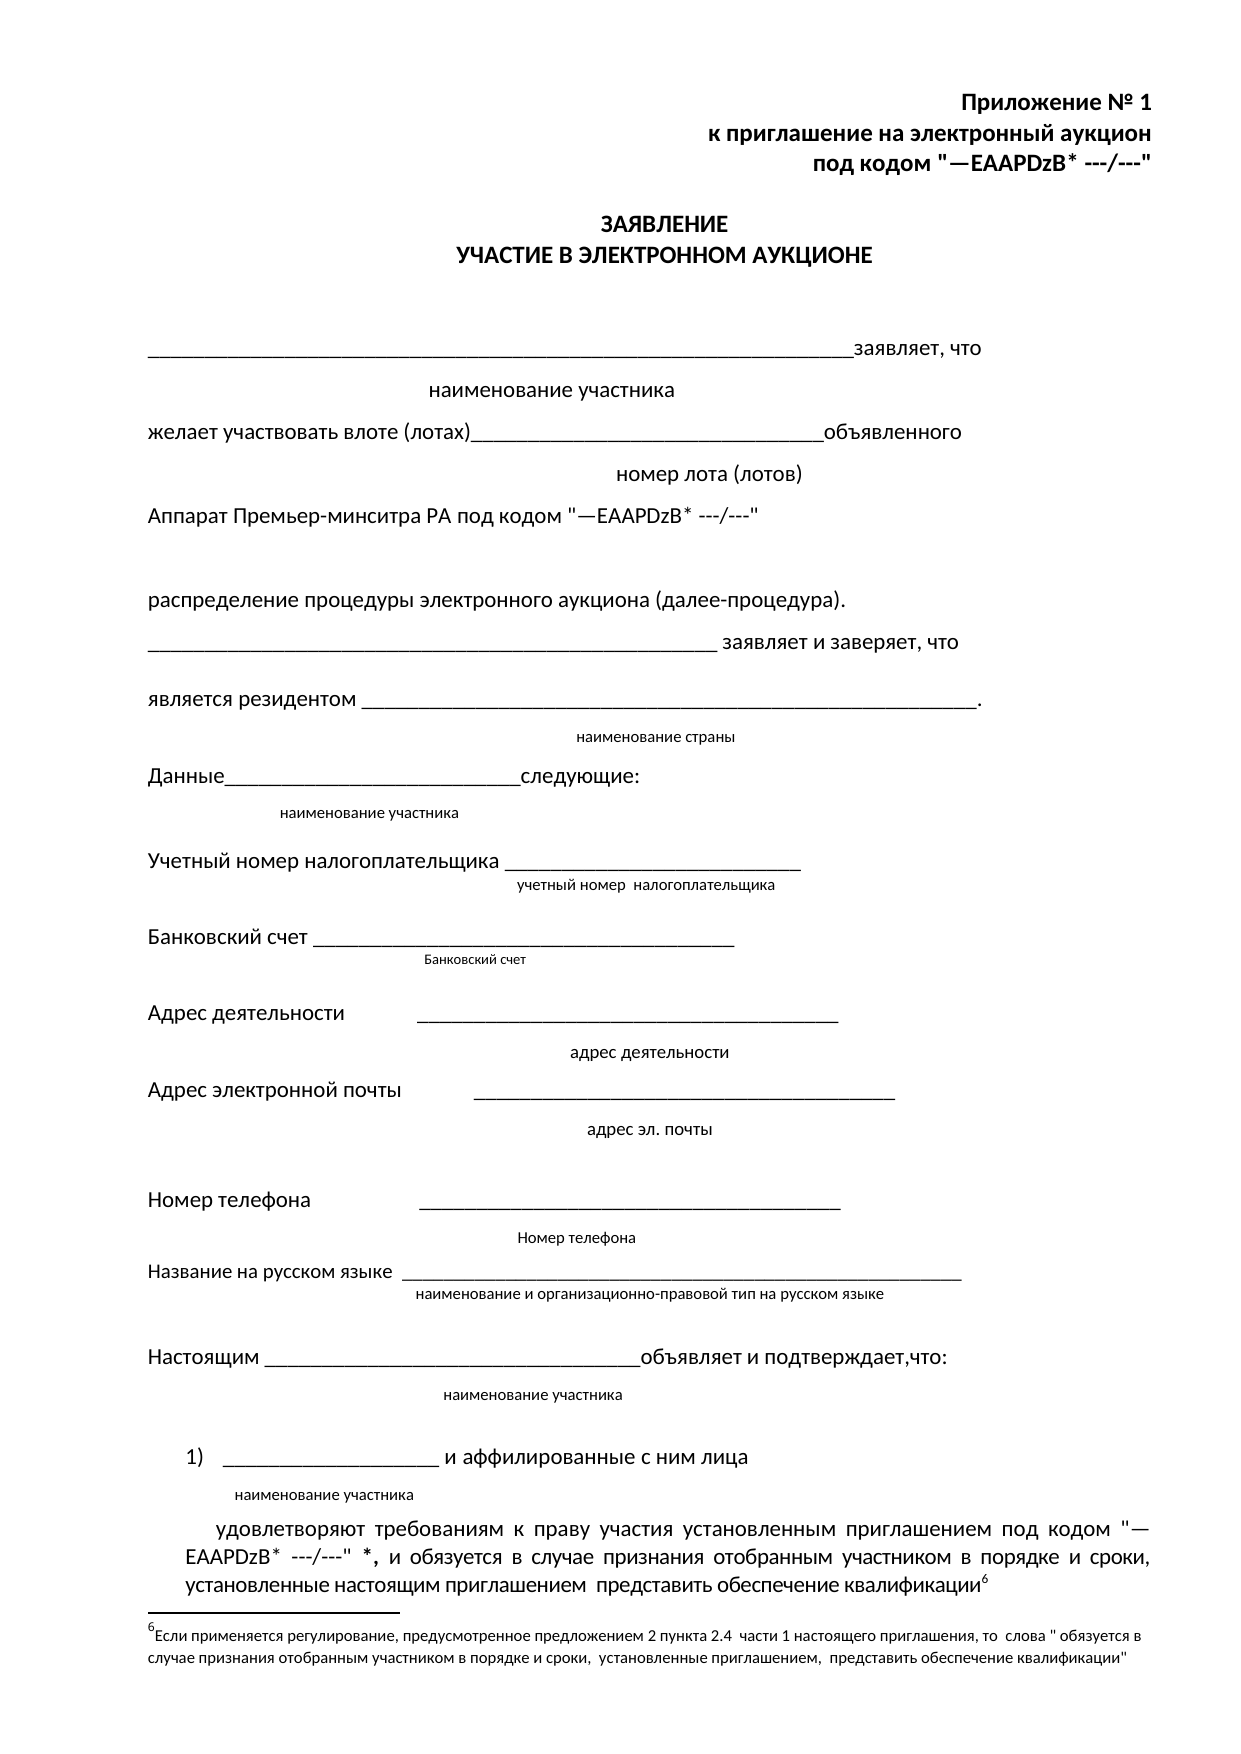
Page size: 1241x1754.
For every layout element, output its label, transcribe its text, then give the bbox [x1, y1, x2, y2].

text Банковский счет _____________________________________ [148, 922, 1152, 950]
text под кодом "—EAAPDzB* ---/---" [177, 147, 1152, 178]
text Номер телефона _____________________________________ [148, 1186, 1152, 1213]
text номер лота (лотов) [606, 459, 1152, 487]
text наименование участника [443, 1384, 1152, 1404]
text адрес эл. почты [148, 1117, 1152, 1140]
text Адрес деятельности _____________________________________ [148, 998, 1152, 1026]
list ___________________ и аффилированные с ним лица [185, 1442, 1152, 1470]
text Данные__________________________следующие: [148, 761, 1152, 789]
text желает участвовать влоте (лотах)_______________________________объявленного [148, 417, 1152, 445]
text Банковский счет [148, 950, 1152, 968]
text адрес деятельности [148, 1040, 1152, 1063]
text Аппарат Премьер-минситра РА под кодом "—EAAPDzB* ---/---" [148, 501, 1152, 529]
text УЧАСТИЕ В ЭЛЕКТРОННОМ АУКЦИОНЕ [177, 239, 1152, 269]
text наименование страны [576, 727, 1152, 747]
text наименование и организационно-правовой тип на русском языке [148, 1283, 1152, 1304]
text учетный номер налогоплательщика [148, 874, 1152, 894]
text Настоящим _________________________________объявляет и подтверждает,что: [148, 1342, 1152, 1370]
text __________________________________________________ заявляет и заверяет, что [148, 627, 1152, 655]
text наименование участника [148, 803, 1152, 823]
text удовлетворяют требованиям к праву участия установленным приглашением под кодом "—EAAPDzB* ---/---" *, и обязуется в случае признания отобранным участником в порядке и сроки, установленные настоящим приглашением представить обеспечение квалификации [185, 1514, 1152, 1598]
text Адрес электронной почты _____________________________________ [148, 1075, 1152, 1103]
text наименование участника [148, 1484, 1152, 1504]
text Название на русском языке ______________________________________________________ [148, 1258, 1152, 1283]
text Номер телефона [517, 1227, 1152, 1248]
text распределение процедуры электронного аукциона (далее-процедура). [148, 585, 1152, 613]
text Приложение № 1 [148, 86, 1152, 117]
text Учетный номер налогоплательщика __________________________ [148, 846, 1152, 874]
text наименование участника [428, 375, 1152, 403]
text является резидентом ______________________________________________________. [148, 684, 1152, 713]
text ЗАЯВЛЕНИЕ [177, 208, 1152, 239]
text к приглашение на электронный аукцион [177, 117, 1152, 147]
text ______________________________________________________________заявляет, что [148, 333, 1152, 361]
